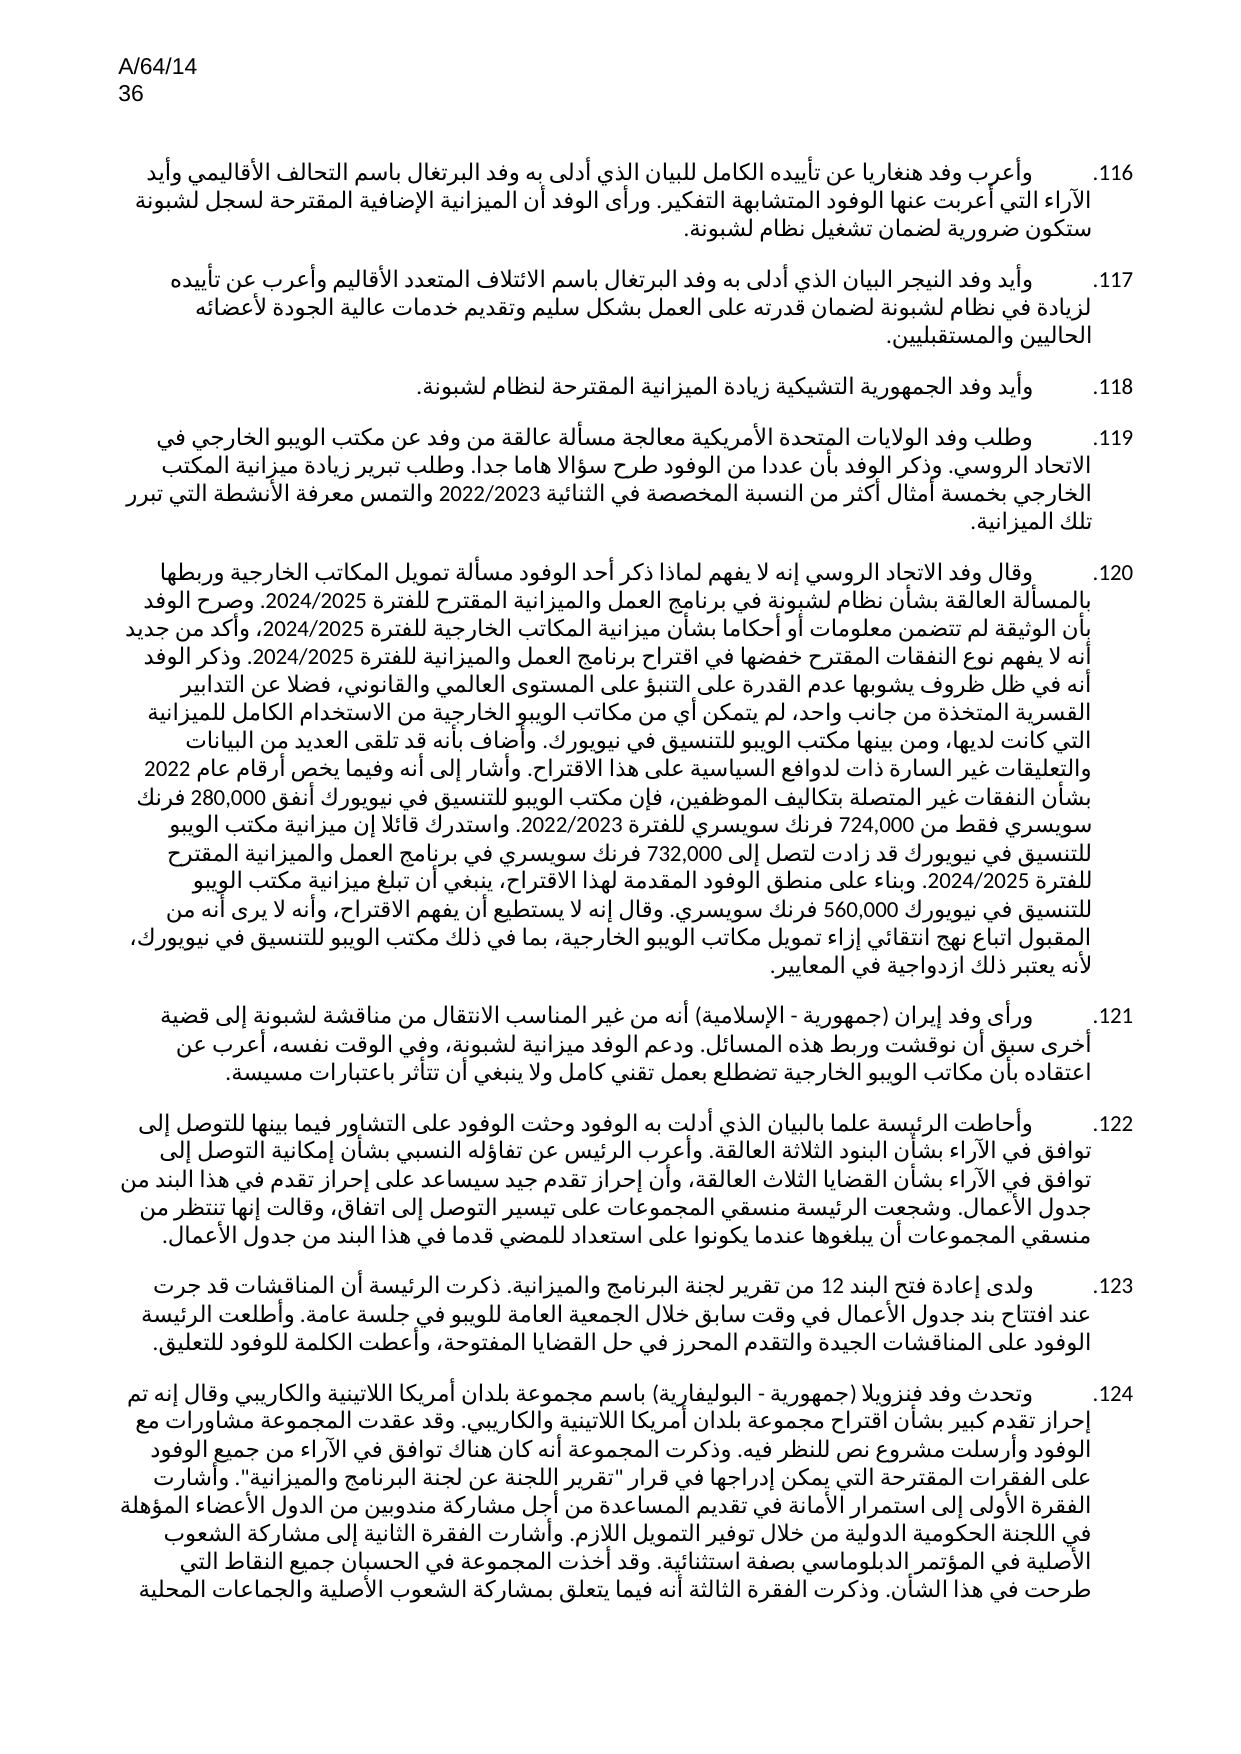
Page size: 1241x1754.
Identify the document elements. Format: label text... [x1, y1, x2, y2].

text ورأى وفد إيران (جمهورية - الإسلامية) أنه من غير المناسب الانتقال من مناقشة لشبونة إلى قضية أخرى سبق أن نوقشت وربط هذه المسائل. ودعم الوفد ميزانية لشبونة، وفي الوقت نفسه، أعرب عن اعتقاده بأن مكاتب الويبو الخارجية تضطلع بعمل تقني كامل ولا ينبغي أن تتأثر باعتبارات مسيسة. [118, 1002, 1092, 1086]
text وأيد وفد الجمهورية التشيكية زيادة الميزانية المقترحة لنظام لشبونة. [118, 372, 1092, 401]
text ولدى إعادة فتح البند 12 من تقرير لجنة البرنامج والميزانية. ذكرت الرئيسة أن المناقشات قد جرت عند افتتاح بند جدول الأعمال في وقت سابق خلال الجمعية العامة للويبو في جلسة عامة. وأطلعت الرئيسة الوفود على المناقشات الجيدة والتقدم المحرز في حل القضايا المفتوحة، وأعطت الكلمة للوفود للتعليق. [118, 1272, 1092, 1356]
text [118, 1379, 1092, 1603]
text وأحاطت الرئيسة علما بالبيان الذي أدلت به الوفود وحثت الوفود على التشاور فيما بينها للتوصل إلى توافق في الآراء بشأن البنود الثلاثة العالقة. وأعرب الرئيس عن تفاؤله النسبي بشأن إمكانية التوصل إلى توافق في الآراء بشأن القضايا الثلاث العالقة، وأن إحراز تقدم جيد سيساعد على إحراز تقدم في هذا البند من جدول الأعمال. وشجعت الرئيسة منسقي المجموعات على تيسير التوصل إلى اتفاق، وقالت إنها تنتظر من منسقي المجموعات أن يبلغوها عندما يكونوا على استعداد للمضي قدما في هذا البند من جدول الأعمال. [118, 1109, 1092, 1249]
text وقال وفد الاتحاد الروسي إنه لا يفهم لماذا ذكر أحد الوفود مسألة تمويل المكاتب الخارجية وربطها بالمسألة العالقة بشأن نظام لشبونة في برنامج العمل والميزانية المقترح للفترة 2024/2025. وصرح الوفد بأن الوثيقة لم تتضمن معلومات أو أحكاما بشأن ميزانية المكاتب الخارجية للفترة 2024/2025، وأكد من جديد أنه لا يفهم نوع النفقات المقترح خفضها في اقتراح برنامج العمل والميزانية للفترة 2024/2025. وذكر الوفد أنه في ظل ظروف يشوبها عدم القدرة على التنبؤ على المستوى العالمي والقانوني، فضلا عن التدابير القسرية المتخذة من جانب واحد، لم يتمكن أي من مكاتب الويبو الخارجية من الاستخدام الكامل للميزانية التي كانت لديها، ومن بينها مكتب الويبو للتنسيق في نيويورك. وأضاف بأنه قد تلقى العديد من البيانات والتعليقات غير السارة ذات لدوافع السياسية على هذا الاقتراح. وأشار إلى أنه وفيما يخص أرقام عام 2022 بشأن النفقات غير المتصلة بتكاليف الموظفين، فإن مكتب الويبو للتنسيق في نيويورك أنفق 280,000 فرنك سويسري فقط من 724,000 فرنك سويسري للفترة 2022/2023. واستدرك قائلا إن ميزانية مكتب الويبو للتنسيق في نيويورك قد زادت لتصل إلى 732,000 فرنك سويسري في برنامج العمل والميزانية المقترح للفترة 2024/2025. وبناء على منطق الوفود المقدمة لهذا الاقتراح، ينبغي أن تبلغ ميزانية مكتب الويبو للتنسيق في نيويورك 560,000 فرنك سويسري. وقال إنه لا يستطيع أن يفهم الاقتراح، وأنه لا يرى أنه من المقبول اتباع نهج انتقائي إزاء تمويل مكاتب الويبو الخارجية، بما في ذلك مكتب الويبو للتنسيق في نيويورك، لأنه يعتبر ذلك ازدواجية في المعايير. [118, 558, 1092, 979]
text وأعرب وفد هنغاريا عن تأييده الكامل للبيان الذي أدلى به وفد البرتغال باسم التحالف الأقاليمي وأيد الآراء التي أعربت عنها الوفود المتشابهة التفكير. ورأى الوفد أن الميزانية الإضافية المقترحة لسجل لشبونة ستكون ضرورية لضمان تشغيل نظام لشبونة. [118, 158, 1092, 243]
text وأيد وفد النيجر البيان الذي أدلى به وفد البرتغال باسم الائتلاف المتعدد الأقاليم وأعرب عن تأييده لزيادة في نظام لشبونة لضمان قدرته على العمل بشكل سليم وتقديم خدمات عالية الجودة لأعضائه الحاليين والمستقبليين. [118, 266, 1092, 349]
text وطلب وفد الولايات المتحدة الأمريكية معالجة مسألة عالقة من وفد عن مكتب الويبو الخارجي في الاتحاد الروسي. وذكر الوفد بأن عددا من الوفود طرح سؤالا هاما جدا. وطلب تبرير زيادة ميزانية المكتب الخارجي بخمسة أمثال أكثر من النسبة المخصصة في الثنائية 2022/2023 والتمس معرفة الأنشطة التي تبرر تلك الميزانية. [118, 423, 1092, 536]
